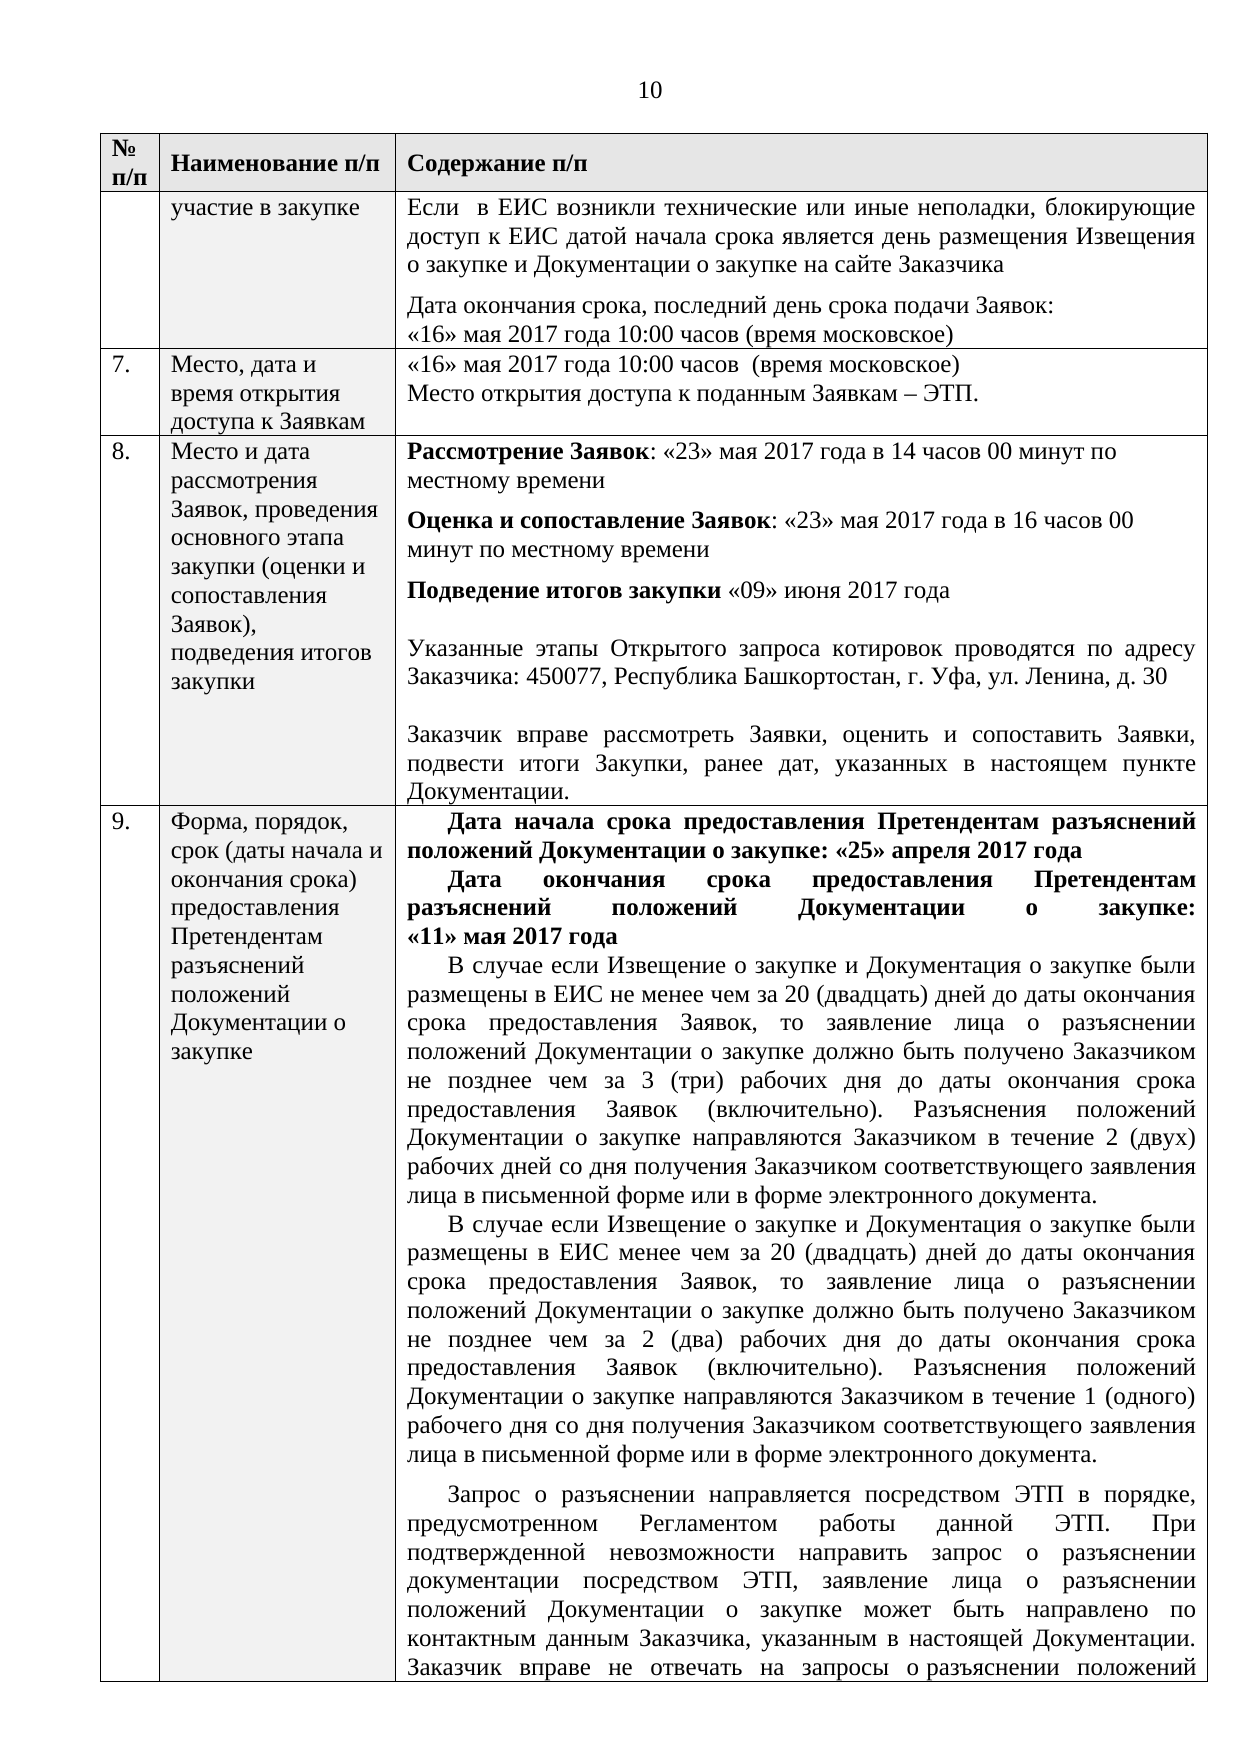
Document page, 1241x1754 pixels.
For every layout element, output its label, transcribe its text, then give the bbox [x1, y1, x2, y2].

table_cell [396, 192, 1207, 348]
table_header № п/п [101, 134, 159, 191]
table_cell [101, 436, 159, 805]
table_header Наименование п/п [160, 134, 395, 191]
table_cell [101, 806, 159, 1681]
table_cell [396, 806, 1207, 1681]
table_cell «16» мая 2017 года 10:00 часов (время московское) Место открытия доступа к поданным Заявкам – ЭТП. [396, 349, 1207, 435]
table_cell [160, 806, 395, 1681]
table_cell [101, 192, 159, 348]
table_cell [160, 192, 395, 348]
table_cell Место, дата и время открытия доступа к Заявкам [160, 349, 395, 435]
table_cell [101, 349, 159, 435]
table_cell Рассмотрение Заявок: «23» мая 2017 года в 14 часов 00 минут по местному времени Оценка и сопоставление Заявок: «23» мая 2017 года в 16 часов 00 минут по местному времени Подведение итогов закупки «09» июня 2017 года Указанные этапы Открытого запроса котировок проводятся по адресу Заказчика: 450077, Республика Башкортостан, г. Уфа, ул. Ленина, д. 30 Заказчик вправе рассмотреть Заявки, оценить и сопоставить Заявки, подвести итоги Закупки, ранее дат, указанных в настоящем пункте Документации. [396, 436, 1207, 805]
table_cell Место и дата рассмотрения Заявок, проведения основного этапа закупки (оценки и сопоставления Заявок), подведения итогов закупки [160, 436, 395, 805]
table_header Содержание п/п [396, 134, 1207, 191]
